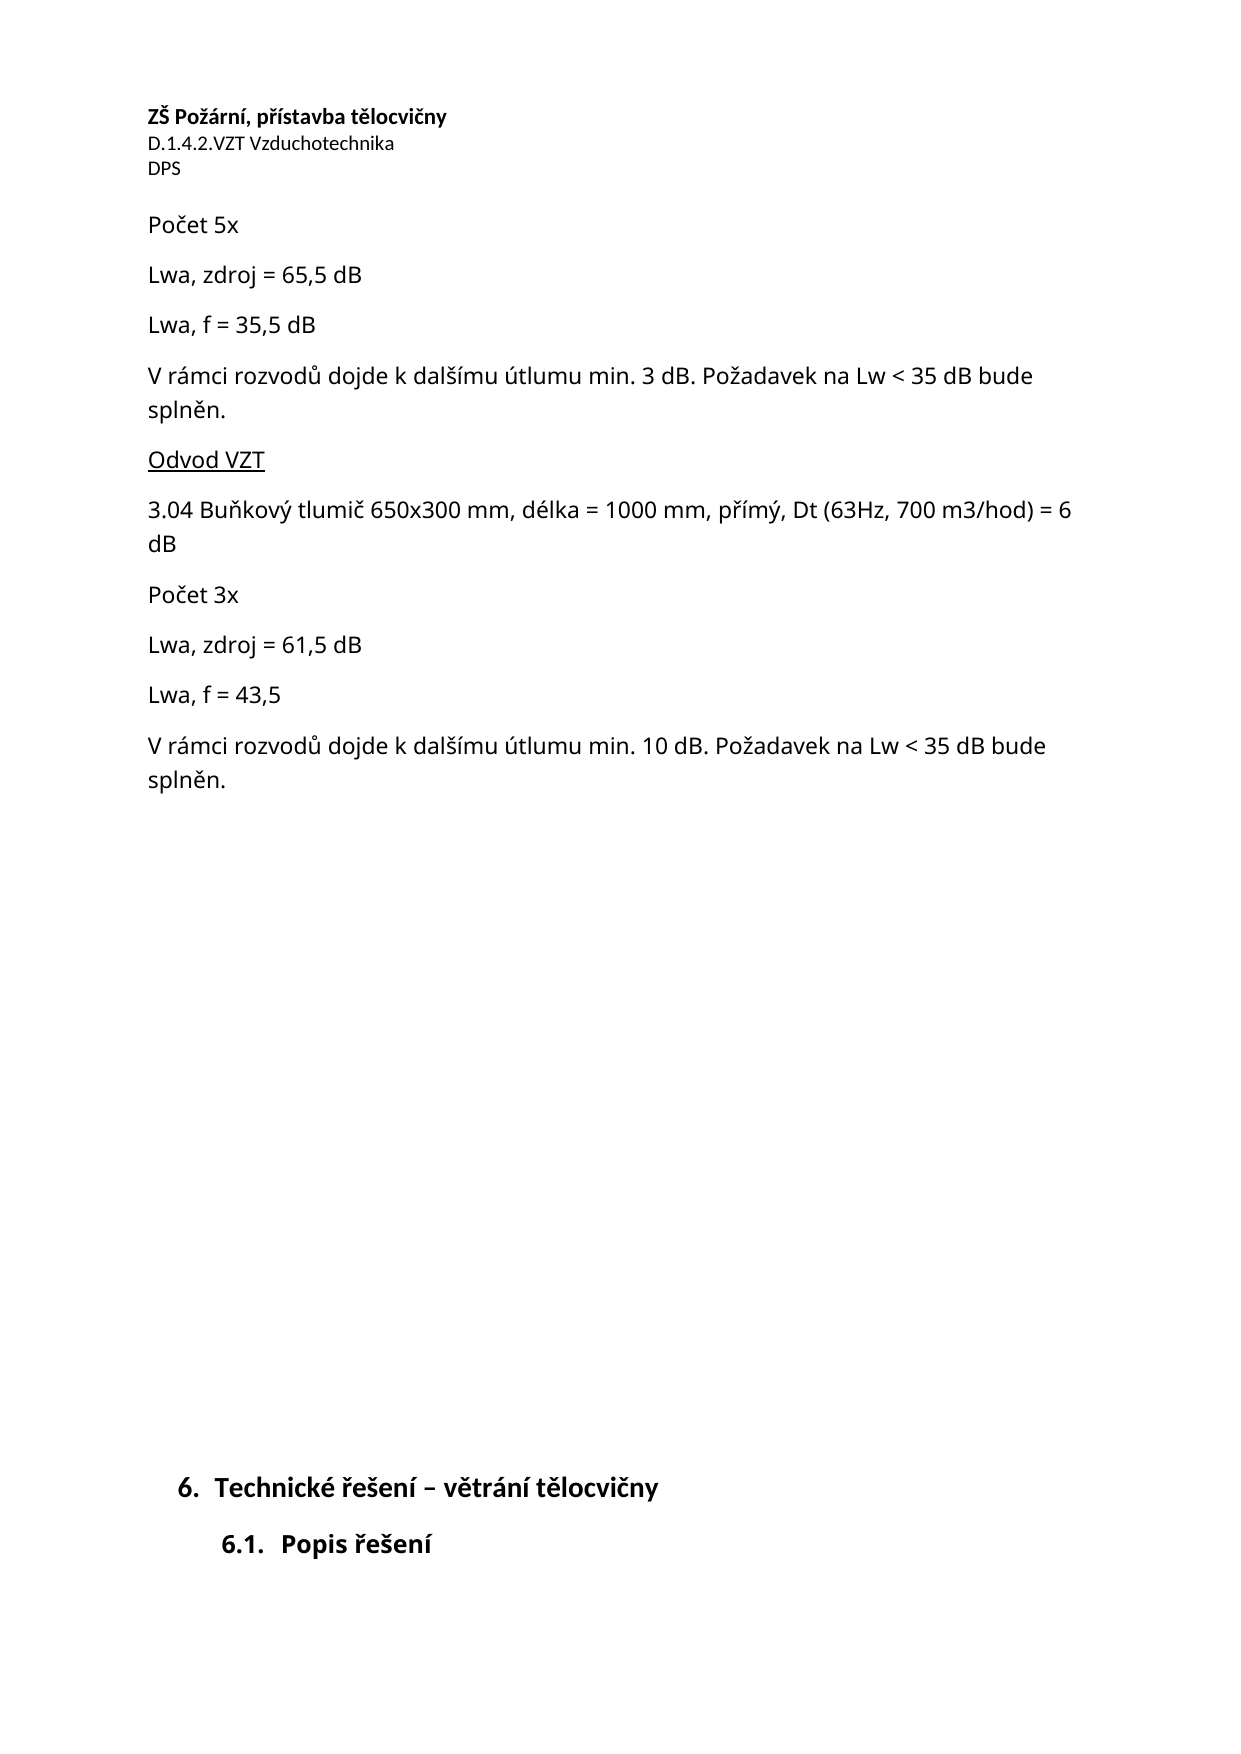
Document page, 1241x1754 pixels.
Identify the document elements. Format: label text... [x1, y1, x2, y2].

text V rámci rozvodů dojde k dalšímu útlumu min. 3 dB. Požadavek na Lw < 35 dB bude splněn. [148, 360, 1093, 425]
text Lwa, zdroj = 61,5 dB [148, 629, 1093, 660]
text Lwa, zdroj = 65,5 dB [148, 259, 1093, 290]
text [148, 494, 1093, 559]
list Popis řešení [221, 1527, 1093, 1561]
text Lwa, f = 35,5 dB [148, 309, 1093, 341]
text Odvod VZT [148, 444, 1093, 475]
text Počet 5x [148, 209, 1093, 240]
list Technické řešení – větrání tělocvičny [177, 1469, 1093, 1505]
text Počet 3x [148, 579, 1093, 610]
text Lwa, f = 43,5 [148, 679, 1093, 711]
text V rámci rozvodů dojde k dalšímu útlumu min. 10 dB. Požadavek na Lw < 35 dB bude splněn. [148, 730, 1093, 795]
